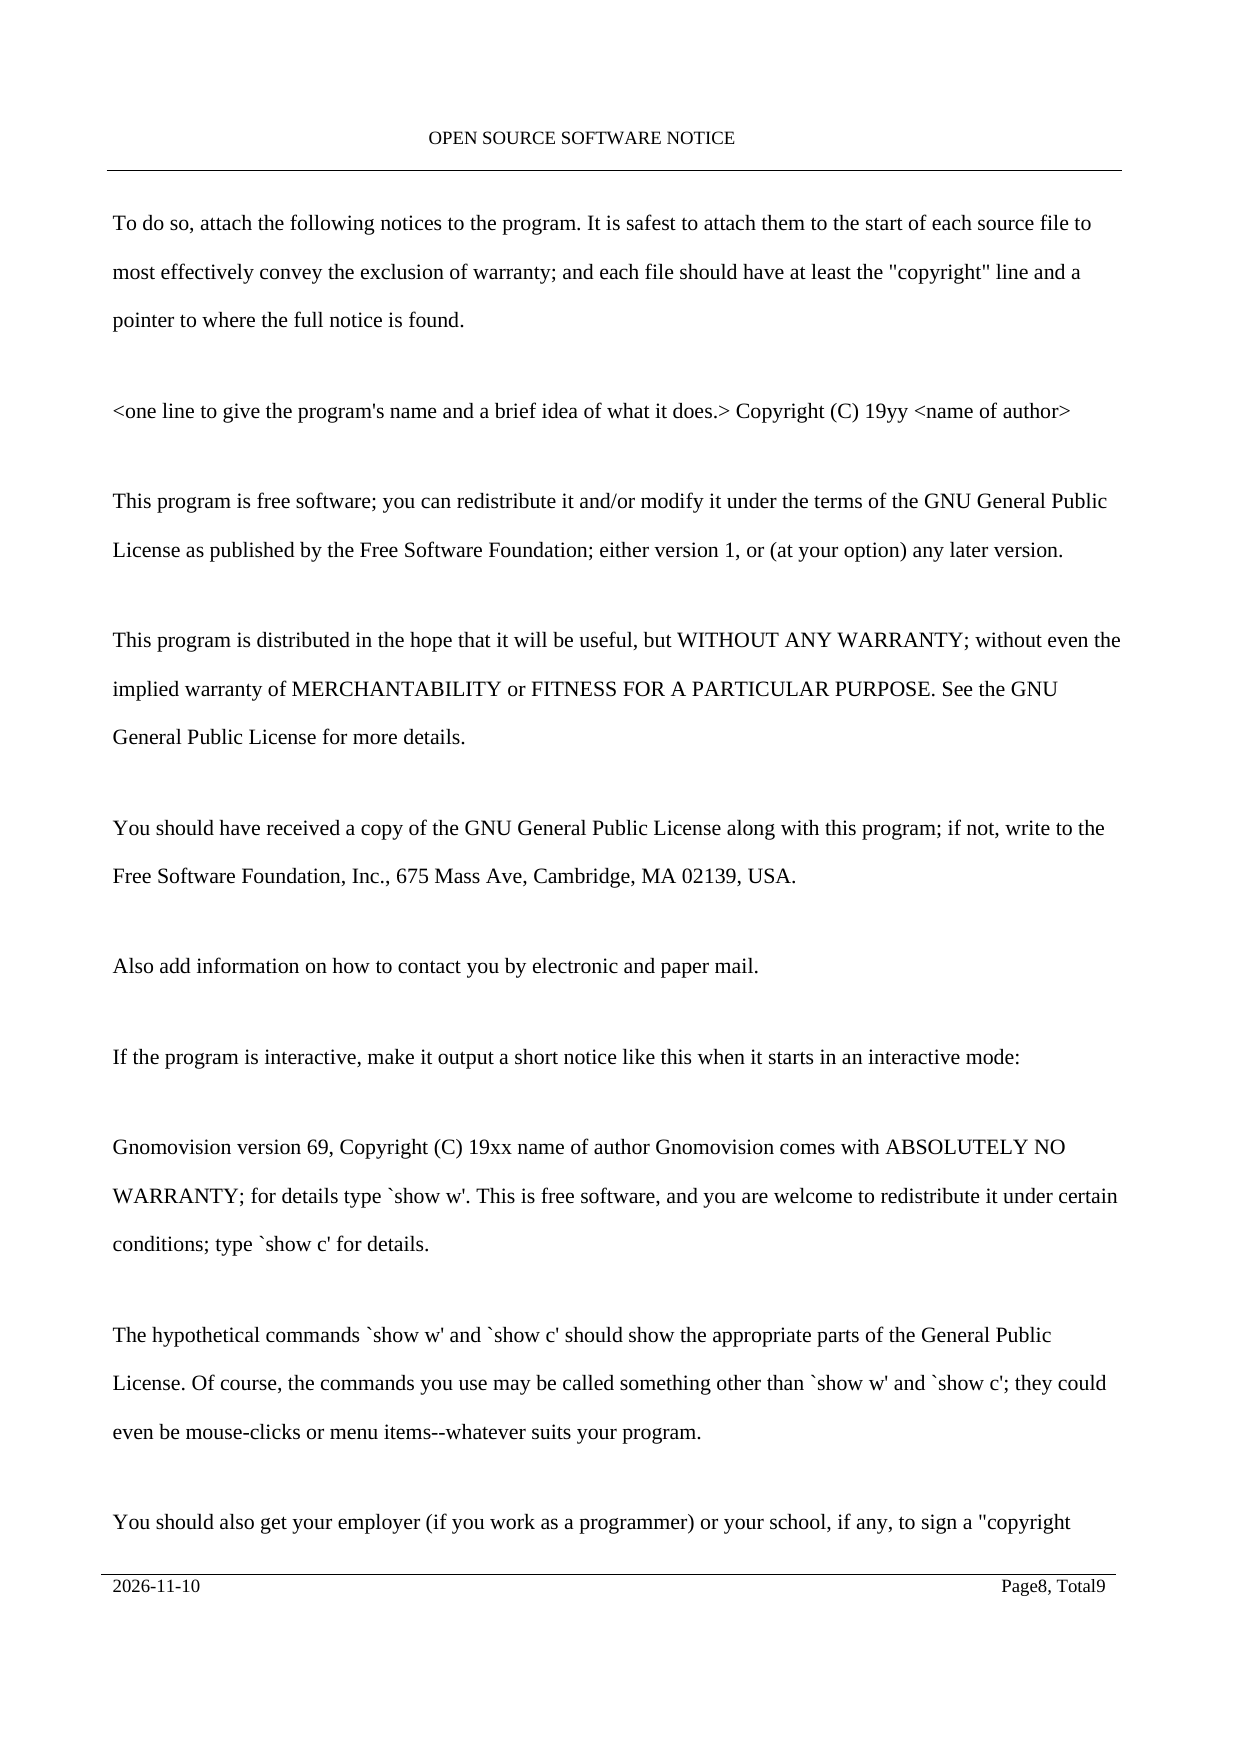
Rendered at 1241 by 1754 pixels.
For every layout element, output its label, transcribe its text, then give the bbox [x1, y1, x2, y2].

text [112, 1506, 1128, 1538]
text <one line to give the program's name and a brief idea of what it does.> Copyright (C) 19yy <name of author> [112, 394, 1128, 427]
text The hypothetical commands `show w' and `show c' should show the appropriate parts of the General Public License. Of course, the commands you use may be called something other than `show w' and `show c'; they could even be mouse-clicks or menu items--whatever suits your program. [112, 1318, 1128, 1448]
text Gnomovision version 69, Copyright (C) 19xx name of author Gnomovision comes with ABSOLUTELY NO WARRANTY; for details type `show w'. This is free software, and you are welcome to redistribute it under certain conditions; type `show c' for details. [112, 1130, 1128, 1260]
text To do so, attach the following notices to the program. It is safest to attach them to the start of each source file to most effectively convey the exclusion of warranty; and each file should have at least the "copyright" line and a pointer to where the full notice is found. [112, 206, 1128, 336]
text This program is free software; you can redistribute it and/or modify it under the terms of the GNU General Public License as published by the Free Software Foundation; either version 1, or (at your option) any later version. [112, 484, 1128, 566]
text You should have received a copy of the GNU General Public License along with this program; if not, write to the Free Software Foundation, Inc., 675 Mass Ave, Cambridge, MA 02139, USA. [112, 811, 1128, 892]
text This program is distributed in the hope that it will be useful, but WITHOUT ANY WARRANTY; without even the implied warranty of MERCHANTABILITY or FITNESS FOR A PARTICULAR PURPOSE. See the GNU General Public License for more details. [112, 623, 1128, 753]
text Also add information on how to contact you by electronic and paper mail. [112, 950, 1128, 982]
text If the program is interactive, make it output a short notice like this when it starts in an interactive mode: [112, 1040, 1128, 1073]
